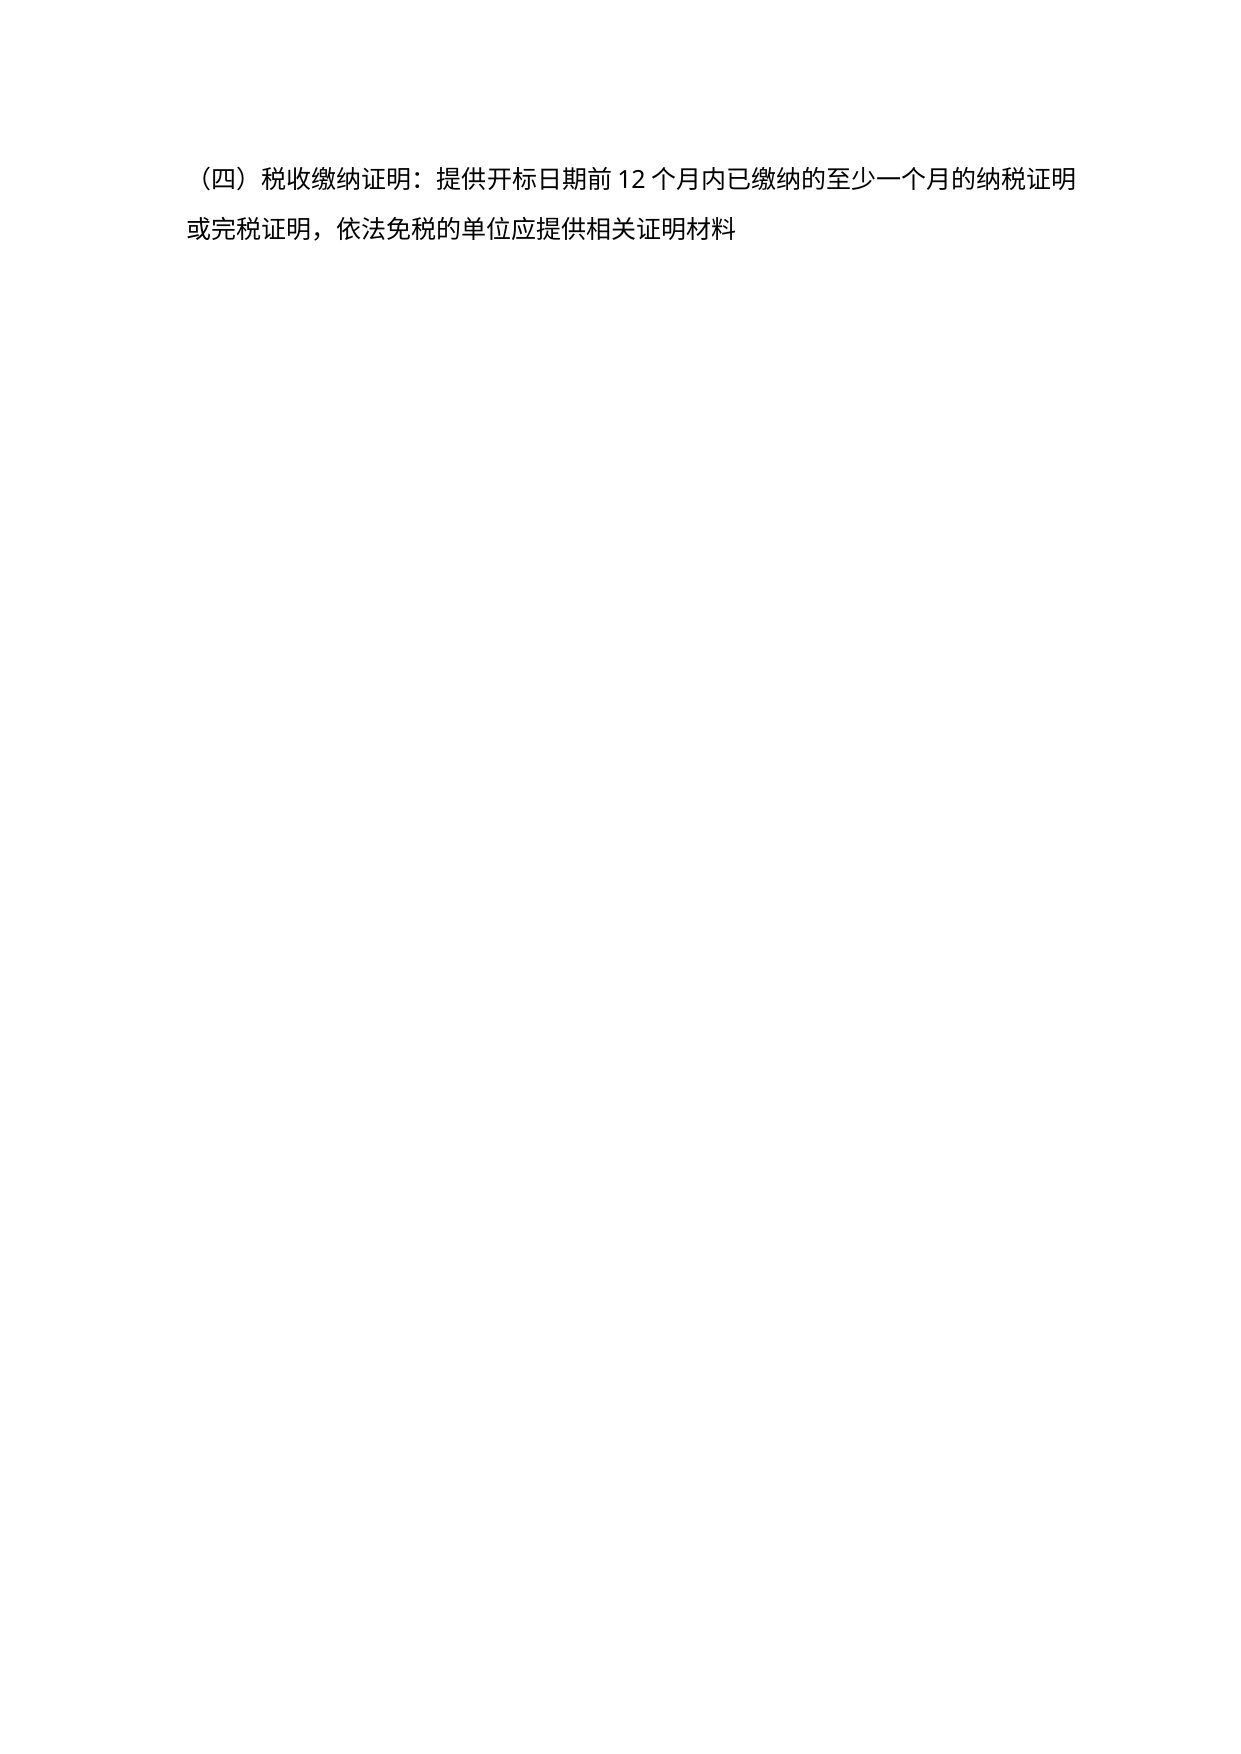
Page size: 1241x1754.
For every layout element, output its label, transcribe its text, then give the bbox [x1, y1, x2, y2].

list （四）税收缴纳证明：提供开标日期前12个月内已缴纳的至少一个月的纳税证明或完税证明，依法免税的单位应提供相关证明材料 [186, 149, 1077, 249]
